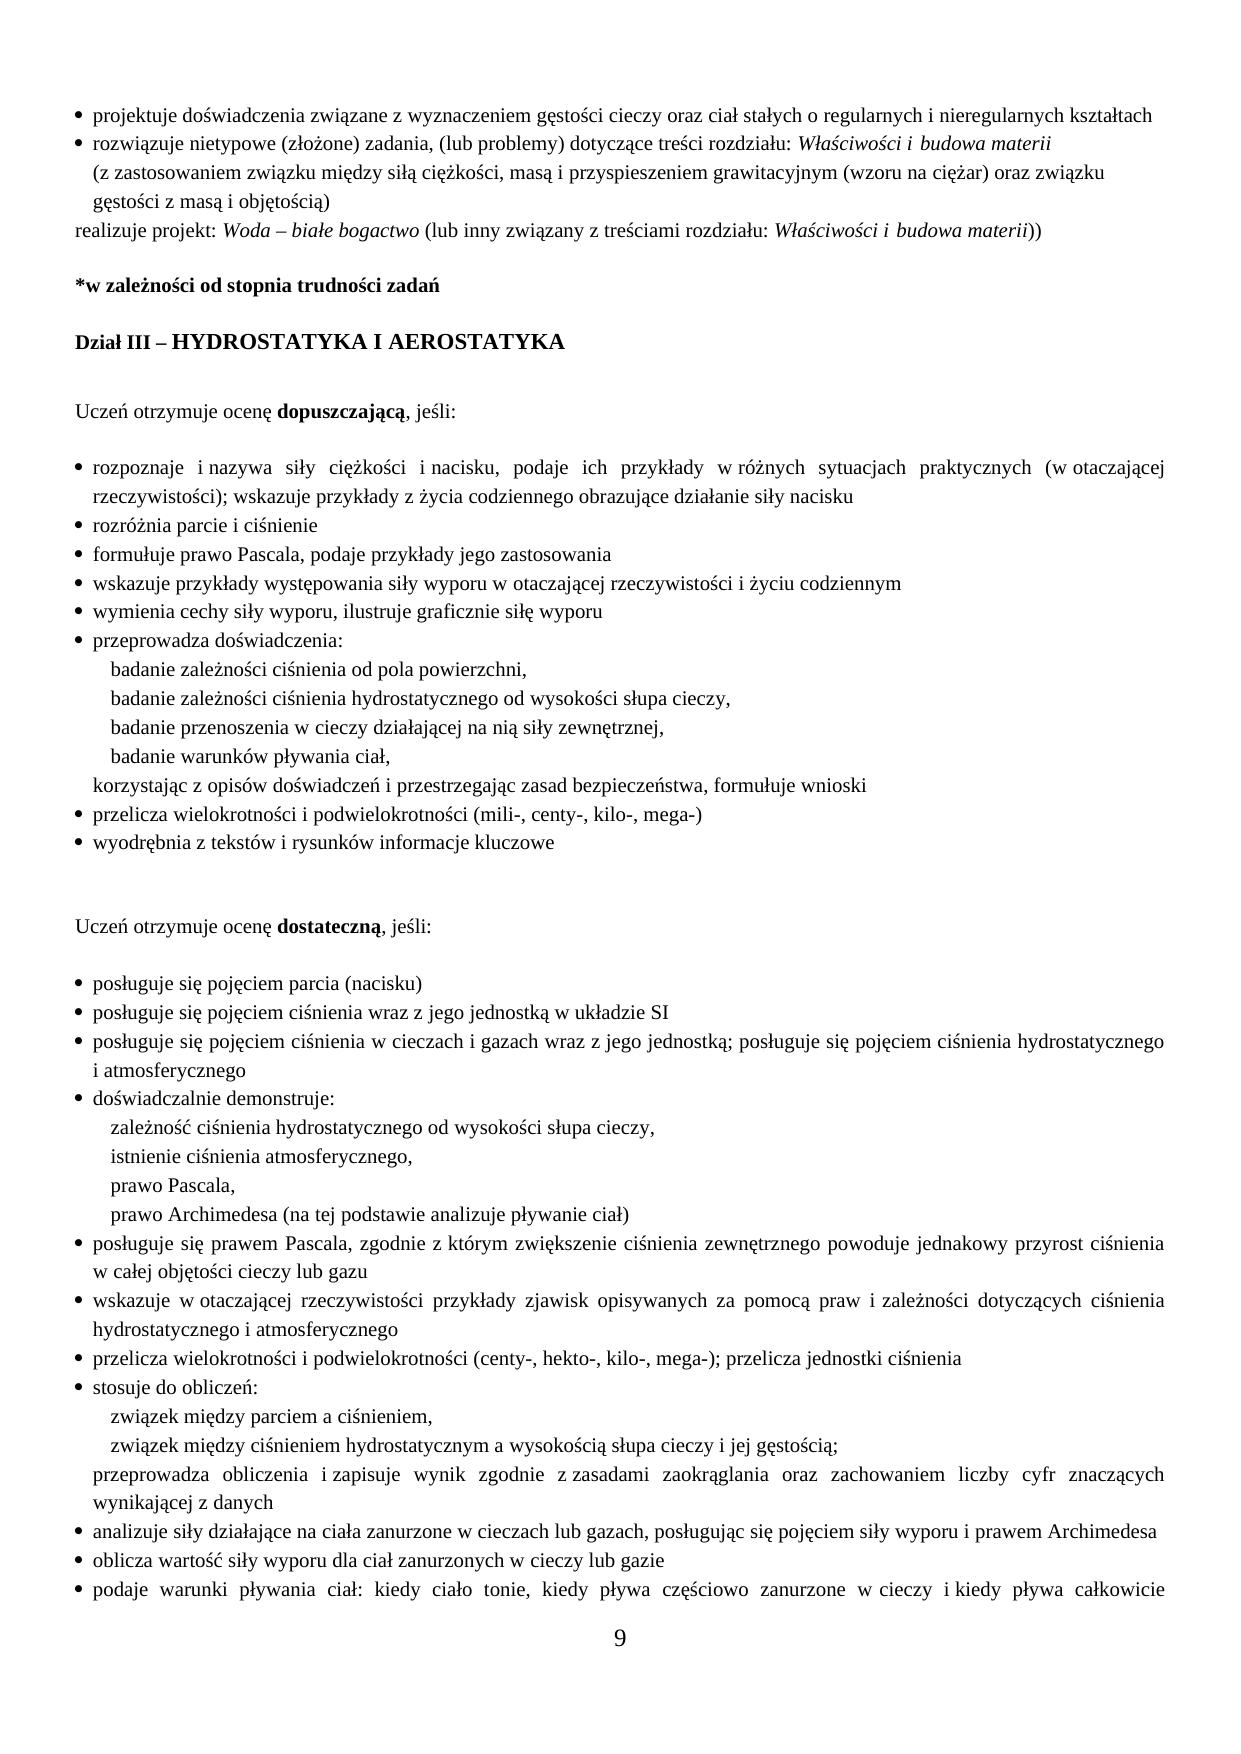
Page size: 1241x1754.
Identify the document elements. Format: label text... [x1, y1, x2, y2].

list wskazuje przykłady występowania siły wyporu w otaczającej rzeczywistości i życiu codziennym [75, 571, 1165, 595]
text realizuje projekt: Woda – białe bogactwo (lub inny związany z treściami rozdziału: Właściwości i budowa materii)) [75, 218, 1165, 242]
list związek między parciem a ciśnieniem, [93, 1404, 1165, 1428]
list wyodrębnia z tekstów i rysunków informacje kluczowe [75, 830, 1165, 854]
list przelicza wielokrotności i podwielokrotności (mili-, centy-, kilo-, mega-) [75, 801, 1165, 826]
list rozwiązuje nietypowe (złożone) zadania, (lub problemy) dotyczące treści rozdziału: Właściwości i budowa materii (z zastosowaniem związku między siłą ciężkości, masą i przyspieszeniem grawitacyjnym (wzoru na ciężar) oraz związku gęstości z masą i objętością) [75, 131, 1165, 213]
text Dział III – HYDROSTATYKA I AEROSTATYKA [75, 328, 1165, 355]
list posługuje się prawem Pascala, zgodnie z którym zwiększenie ciśnienia zewnętrznego powoduje jednakowy przyrost ciśnienia w całej objętości cieczy lub gazu [75, 1231, 1165, 1283]
list badanie zależności ciśnienia hydrostatycznego od wysokości słupa cieczy, [93, 686, 1165, 710]
list istnienie ciśnienia atmosferycznego, [93, 1144, 1165, 1168]
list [75, 1577, 1165, 1601]
list analizuje siły działające na ciała zanurzone w cieczach lub gazach, posługując się pojęciem siły wyporu i prawem Archimedesa [75, 1519, 1165, 1543]
list stosuje do obliczeń: [75, 1375, 1165, 1399]
text Uczeń otrzymuje ocenę dostateczną, jeśli: [75, 914, 1165, 938]
list doświadczalnie demonstruje: [75, 1086, 1165, 1110]
list posługuje się pojęciem ciśnienia wraz z jego jednostką w układzie SI [75, 1000, 1165, 1024]
list prawo Archimedesa (na tej podstawie analizuje pływanie ciał) [93, 1202, 1165, 1226]
list badanie warunków pływania ciał, [93, 744, 1165, 768]
list posługuje się pojęciem parcia (nacisku) [75, 971, 1165, 995]
list projektuje doświadczenia związane z wyznaczeniem gęstości cieczy oraz ciał stałych o regularnych i nieregularnych kształtach [75, 102, 1165, 127]
list badanie przenoszenia w cieczy działającej na nią siły zewnętrznej, [93, 715, 1165, 739]
list związek między ciśnieniem hydrostatycznym a wysokością słupa cieczy i jej gęstością; [93, 1433, 1165, 1457]
list zależność ciśnienia hydrostatycznego od wysokości słupa cieczy, [93, 1115, 1165, 1139]
list prawo Pascala, [93, 1173, 1165, 1197]
text *w zależności od stopnia trudności zadań [75, 273, 1165, 297]
list formułuje prawo Pascala, podaje przykłady jego zastosowania [75, 542, 1165, 566]
list posługuje się pojęciem ciśnienia w cieczach i gazach wraz z jego jednostką; posługuje się pojęciem ciśnienia hydrostatycznego i atmosferycznego [75, 1029, 1165, 1082]
list rozpoznaje i nazywa siły ciężkości i nacisku, podaje ich przykłady w różnych sytuacjach praktycznych (w otaczającej rzeczywistości); wskazuje przykłady z życia codziennego obrazujące działanie siły nacisku [75, 455, 1165, 508]
list przeprowadza doświadczenia: [75, 628, 1165, 652]
text przeprowadza obliczenia i zapisuje wynik zgodnie z zasadami zaokrąglania oraz zachowaniem liczby cyfr znaczących wynikającej z danych [93, 1461, 1165, 1514]
list oblicza wartość siły wyporu dla ciał zanurzonych w cieczy lub gazie [75, 1548, 1165, 1572]
list badanie zależności ciśnienia od pola powierzchni, [93, 657, 1165, 681]
list wskazuje w otaczającej rzeczywistości przykłady zjawisk opisywanych za pomocą praw i zależności dotyczących ciśnienia hydrostatycznego i atmosferycznego [75, 1288, 1165, 1341]
list wymienia cechy siły wyporu, ilustruje graficznie siłę wyporu [75, 599, 1165, 623]
text Uczeń otrzymuje ocenę dopuszczającą, jeśli: [75, 399, 1165, 423]
list przelicza wielokrotności i podwielokrotności (centy-, hekto-, kilo-, mega-); przelicza jednostki ciśnienia [75, 1346, 1165, 1370]
text korzystając z opisów doświadczeń i przestrzegając zasad bezpieczeństwa, formułuje wnioski [93, 773, 1165, 797]
list rozróżnia parcie i ciśnienie [75, 513, 1165, 537]
